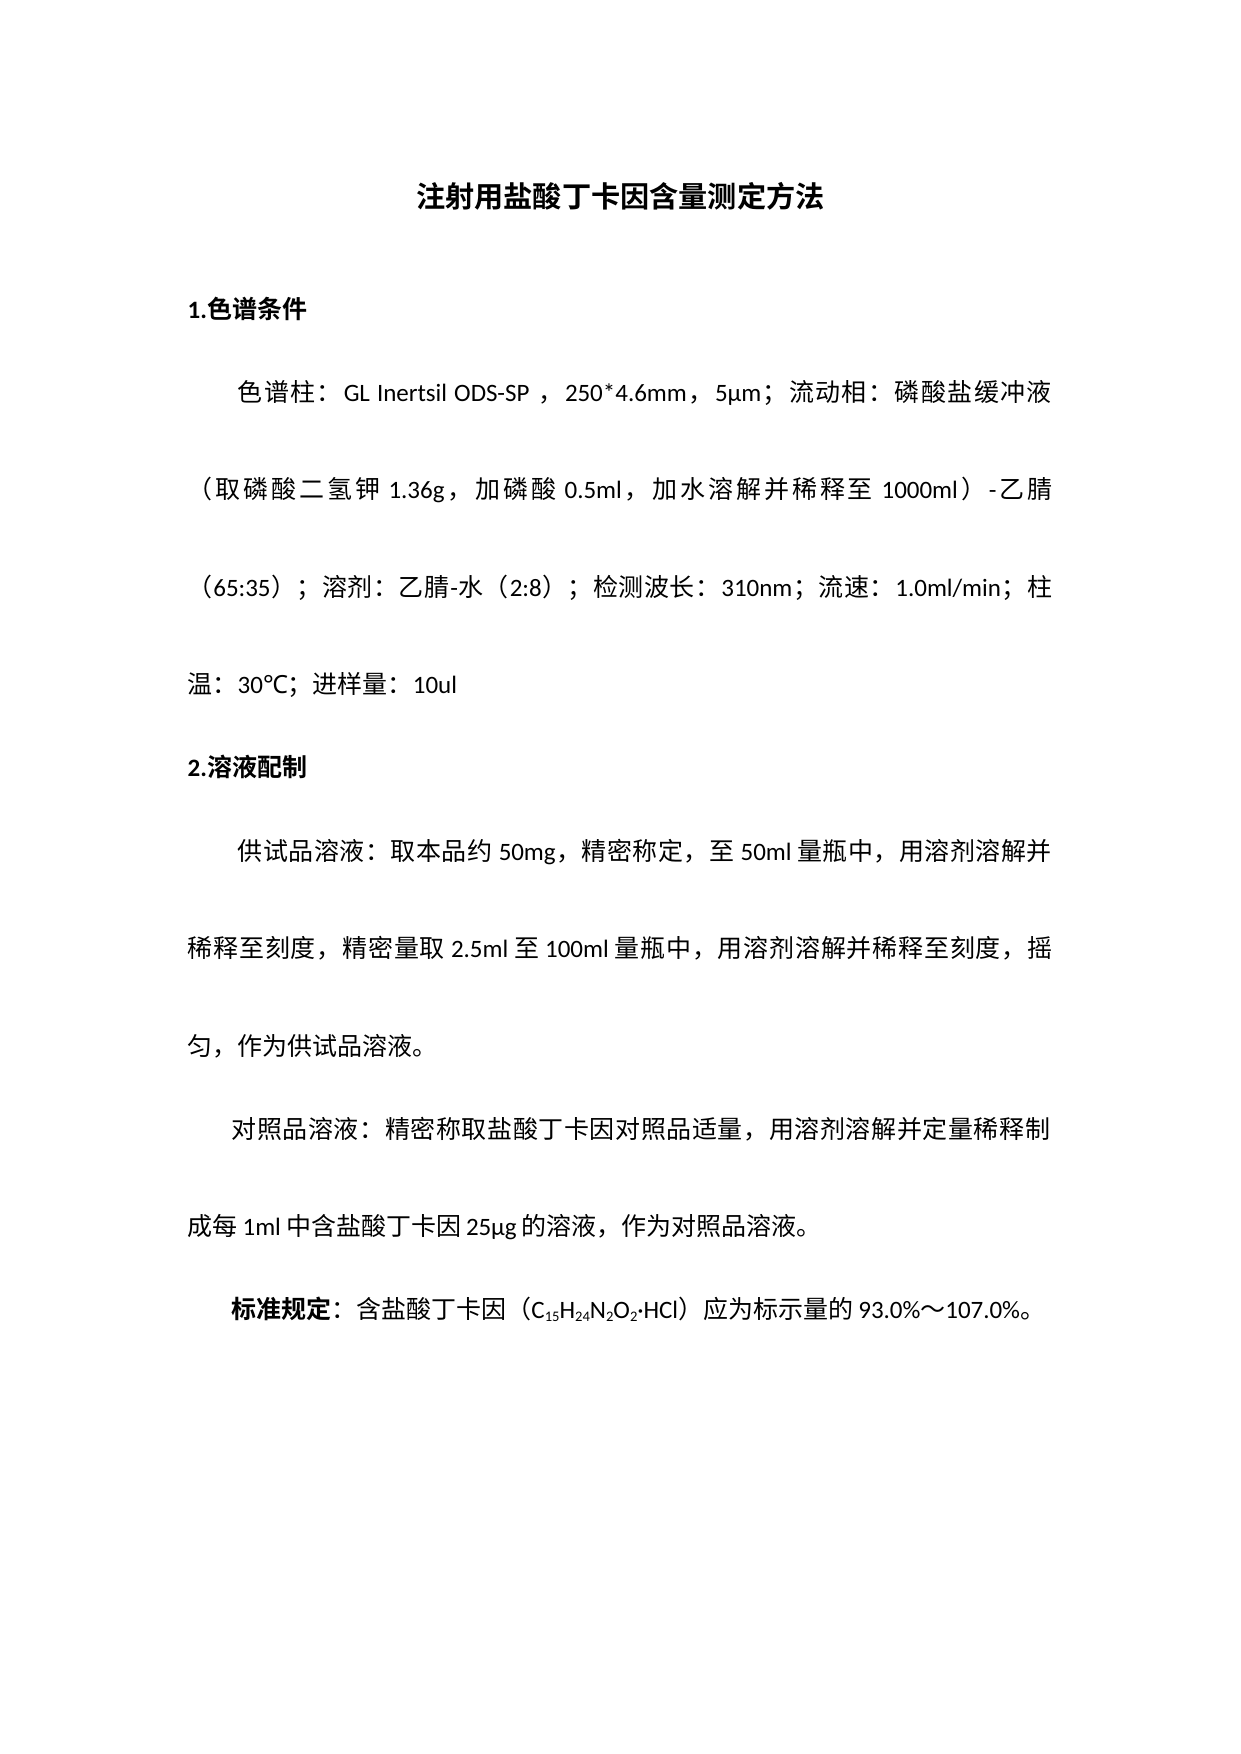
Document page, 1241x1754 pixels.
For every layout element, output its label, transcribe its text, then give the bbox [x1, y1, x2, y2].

text 标准规定：含盐酸丁卡因（C15H24N2O2·HCl）应为标示量的93.0%～107.0%。 [187, 1275, 1053, 1340]
text 2.溶液配制 [187, 733, 1053, 798]
text 注射用盐酸丁卡因含量测定方法 [187, 162, 1053, 227]
text 对照品溶液：精密称取盐酸丁卡因对照品适量，用溶剂溶解并定量稀释制成每1ml中含盐酸丁卡因25μg的溶液，作为对照品溶液。 [187, 1095, 1053, 1257]
text 供试品溶液：取本品约50mg，精密称定，至50ml量瓶中，用溶剂溶解并稀释至刻度，精密量取2.5ml至100ml量瓶中，用溶剂溶解并稀释至刻度，摇匀，作为供试品溶液。 [187, 817, 1053, 1077]
text 1.色谱条件 [187, 275, 1053, 340]
text 色谱柱：GL Inertsil ODS-SP ，250*4.6mm，5μm；流动相：磷酸盐缓冲液（取磷酸二氢钾1.36g，加磷酸0.5ml，加水溶解并稀释至1000ml）-乙腈（65:35）；溶剂：乙腈-水（2:8）；检测波长：310nm；流速：1.0ml/min；柱温：30℃；进样量：10ul [187, 358, 1053, 715]
